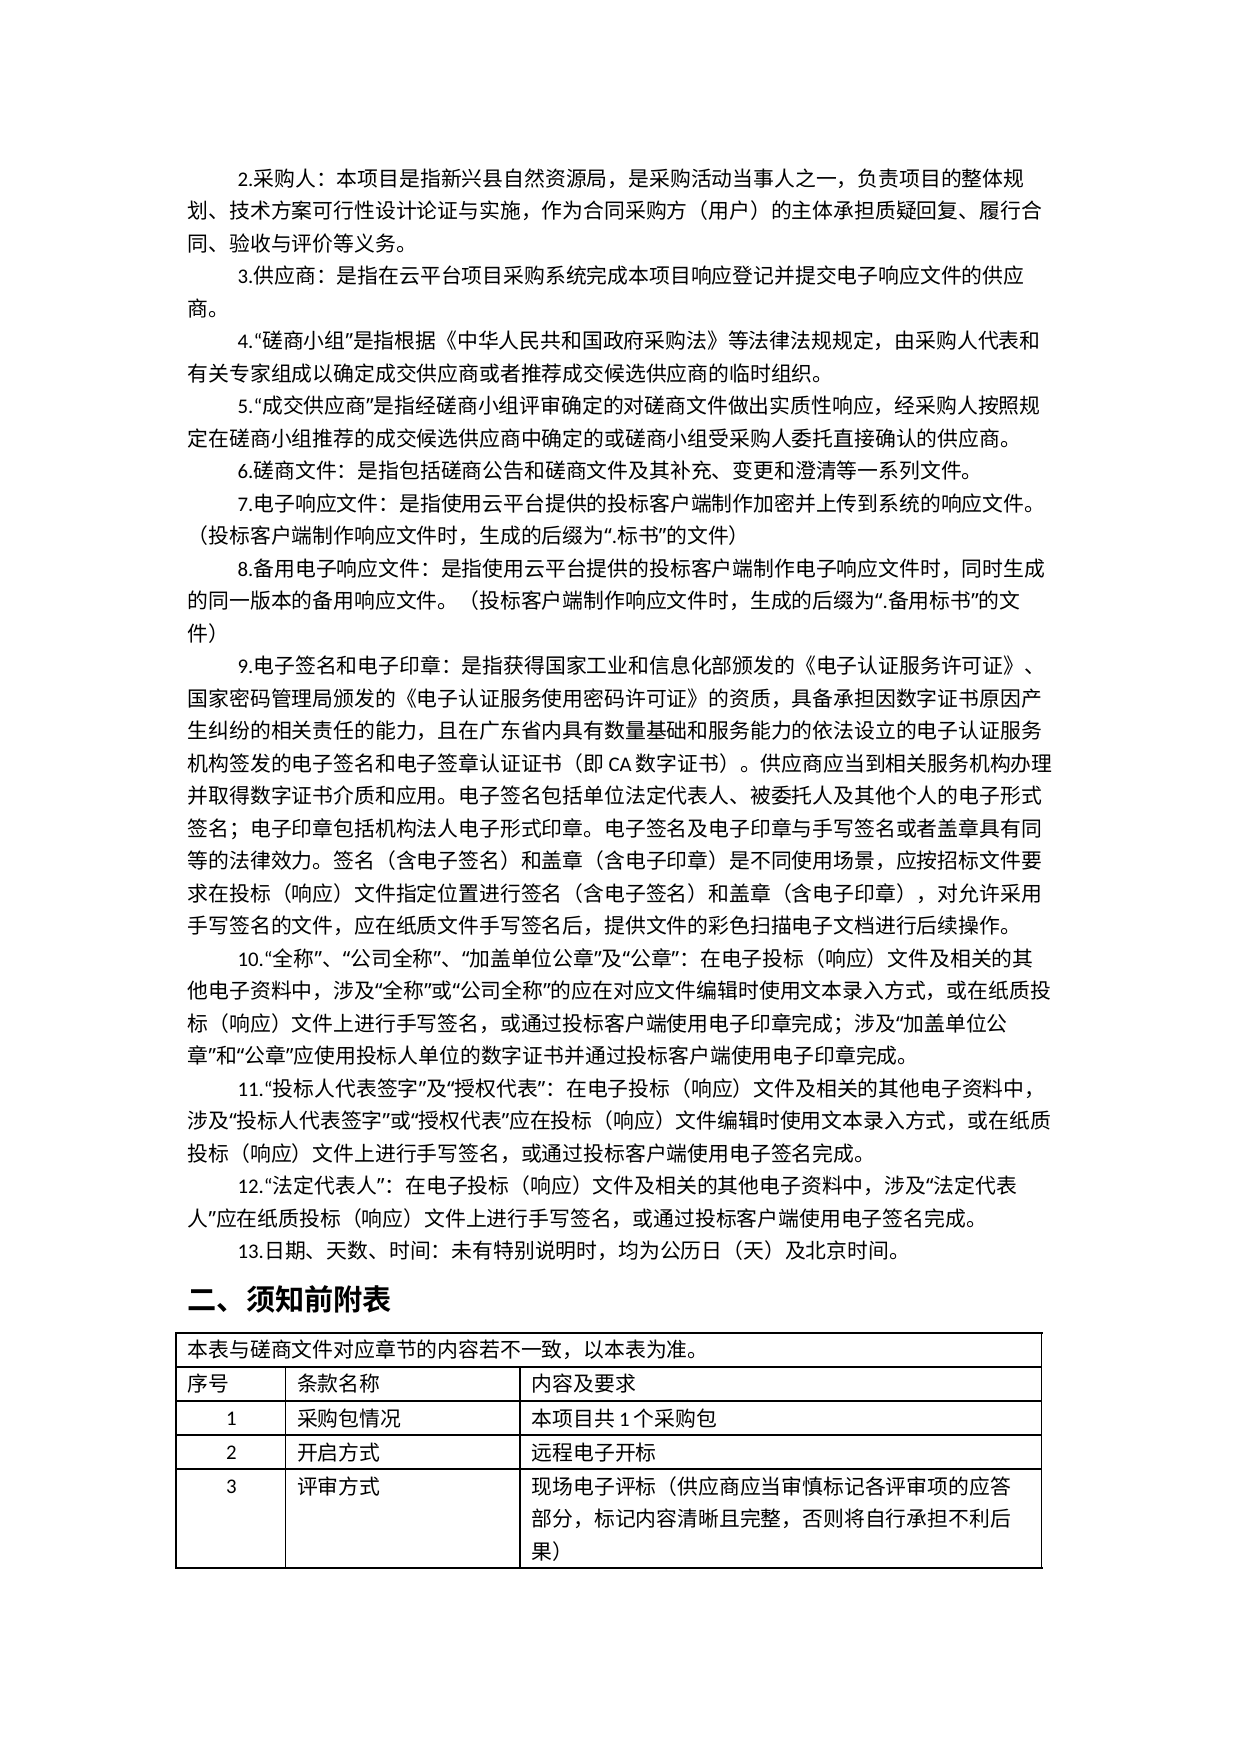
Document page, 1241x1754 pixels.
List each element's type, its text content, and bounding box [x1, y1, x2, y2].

table_cell 评审方式 [286, 1470, 519, 1567]
table_cell 序号 [177, 1368, 285, 1400]
text 6.磋商文件：是指包括磋商公告和磋商文件及其补充、变更和澄清等一系列文件。 [187, 454, 1053, 487]
table_cell 现场电子评标（供应商应当审慎标记各评审项的应答部分，标记内容清晰且完整，否则将自行承担不利后果） [521, 1470, 1041, 1567]
text 2.采购人：本项目是指新兴县自然资源局，是采购活动当事人之一，负责项目的整体规划、技术方案可行性设计论证与实施，作为合同采购方（用户）的主体承担质疑回复、履行合同、验收与评价等义务。 [187, 162, 1053, 259]
table_cell 3 [177, 1470, 285, 1567]
table_cell 采购包情况 [286, 1402, 519, 1434]
text 13.日期、天数、时间：未有特别说明时，均为公历日（天）及北京时间。 [187, 1234, 1053, 1267]
table_cell 内容及要求 [521, 1368, 1041, 1400]
text 11.“投标人代表签字”及“授权代表”：在电子投标（响应）文件及相关的其他电子资料中，涉及“投标人代表签字”或“授权代表”应在投标（响应）文件编辑时使用文本录入方式，或在纸质投标（响应）文件上进行手写签名，或通过投标客户端使用电子签名完成。 [187, 1072, 1053, 1169]
text 8.备用电子响应文件：是指使用云平台提供的投标客户端制作电子响应文件时，同时生成的同一版本的备用响应文件。（投标客户端制作响应文件时，生成的后缀为“.备用标书”的文件） [187, 552, 1053, 649]
table_cell 条款名称 [286, 1368, 519, 1400]
text 4.“磋商小组”是指根据《中华人民共和国政府采购法》等法律法规规定，由采购人代表和有关专家组成以确定成交供应商或者推荐成交候选供应商的临时组织。 [187, 324, 1053, 389]
text 12.“法定代表人”：在电子投标（响应）文件及相关的其他电子资料中，涉及“法定代表人”应在纸质投标（响应）文件上进行手写签名，或通过投标客户端使用电子签名完成。 [187, 1169, 1053, 1234]
text 7.电子响应文件：是指使用云平台提供的投标客户端制作加密并上传到系统的响应文件。（投标客户端制作响应文件时，生成的后缀为“.标书”的文件） [187, 487, 1053, 552]
text 3.供应商：是指在云平台项目采购系统完成本项目响应登记并提交电子响应文件的供应商。 [187, 259, 1053, 324]
table_header 本表与磋商文件对应章节的内容若不一致，以本表为准。 [177, 1334, 1041, 1366]
table_cell 远程电子开标 [521, 1436, 1041, 1468]
text 二、须知前附表 [187, 1267, 1053, 1332]
text 9.电子签名和电子印章：是指获得国家工业和信息化部颁发的《电子认证服务许可证》、国家密码管理局颁发的《电子认证服务使用密码许可证》的资质，具备承担因数字证书原因产生纠纷的相关责任的能力，且在广东省内具有数量基础和服务能力的依法设立的电子认证服务机构签发的电子签名和电子签章认证证书（即CA数字证书）。供应商应当到相关服务机构办理并取得数字证书介质和应用。电子签名包括单位法定代表人、被委托人及其他个人的电子形式签名；电子印章包括机构法人电子形式印章。电子签名及电子印章与手写签名或者盖章具有同等的法律效力。签名（含电子签名）和盖章（含电子印章）是不同使用场景，应按招标文件要求在投标（响应）文件指定位置进行签名（含电子签名）和盖章（含电子印章），对允许采用手写签名的文件，应在纸质文件手写签名后，提供文件的彩色扫描电子文档进行后续操作。 [187, 649, 1053, 942]
table_cell 1 [177, 1402, 285, 1434]
table_cell 2 [177, 1436, 285, 1468]
table_cell 开启方式 [286, 1436, 519, 1468]
table_cell 本项目共1个采购包 [521, 1402, 1041, 1434]
text 10.“全称”、“公司全称”、“加盖单位公章”及“公章”：在电子投标（响应）文件及相关的其他电子资料中，涉及“全称”或“公司全称”的应在对应文件编辑时使用文本录入方式，或在纸质投标（响应）文件上进行手写签名，或通过投标客户端使用电子印章完成；涉及“加盖单位公章”和“公章”应使用投标人单位的数字证书并通过投标客户端使用电子印章完成。 [187, 942, 1053, 1072]
text 5.“成交供应商”是指经磋商小组评审确定的对磋商文件做出实质性响应，经采购人按照规定在磋商小组推荐的成交候选供应商中确定的或磋商小组受采购人委托直接确认的供应商。 [187, 389, 1053, 454]
